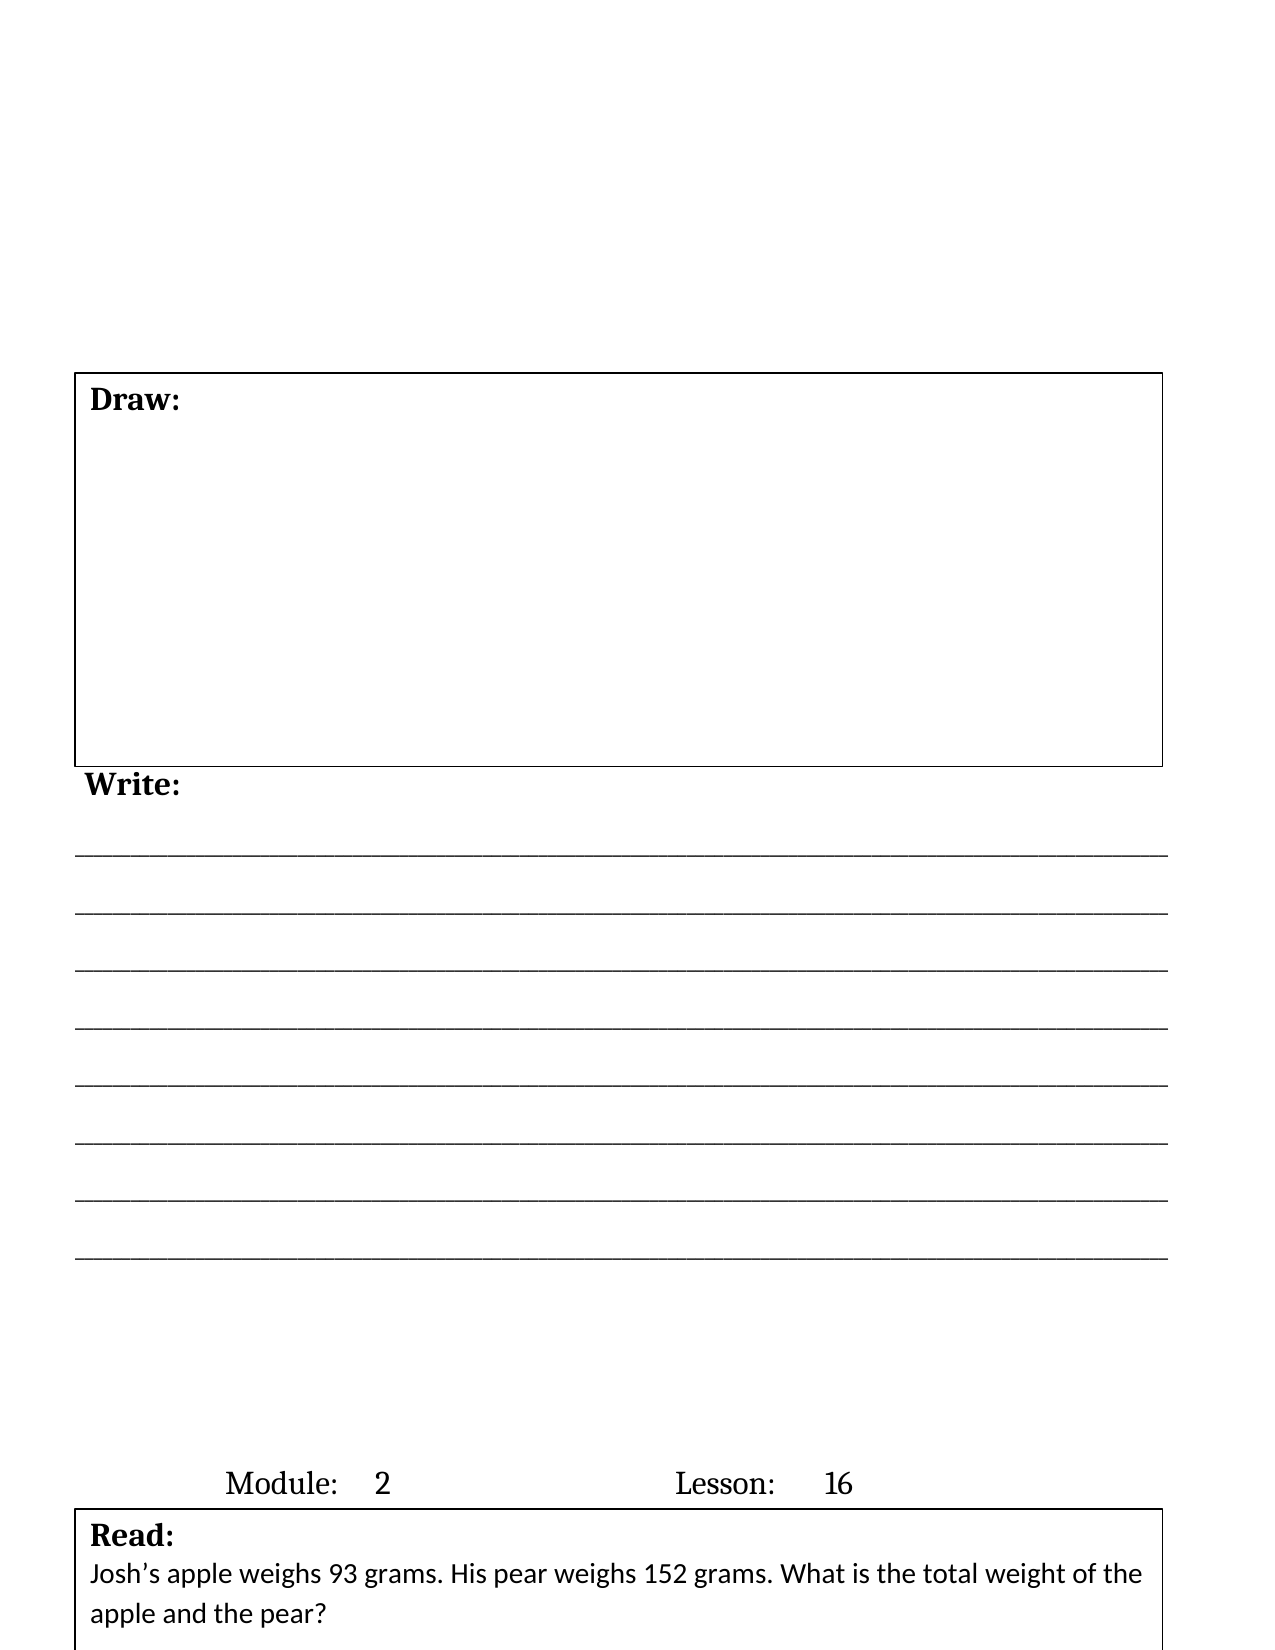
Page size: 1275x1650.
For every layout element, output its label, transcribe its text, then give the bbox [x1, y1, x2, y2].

text Module: 2 Lesson: 16 [75, 1464, 1200, 1503]
text ______________________________________________________________________________________________________________________ [75, 1062, 1200, 1091]
text Write: [84, 765, 1200, 803]
text ______________________________________________________________________________________________________________________ [75, 889, 1200, 918]
text ______________________________________________________________________________________________________________________ [75, 1004, 1200, 1033]
text ______________________________________________________________________________________________________________________ [75, 832, 1200, 861]
text ______________________________________________________________________________________________________________________ [75, 1119, 1200, 1148]
text ______________________________________________________________________________________________________________________ [75, 1177, 1200, 1206]
text ______________________________________________________________________________________________________________________ [75, 1234, 1200, 1263]
text ______________________________________________________________________________________________________________________ [75, 947, 1200, 976]
